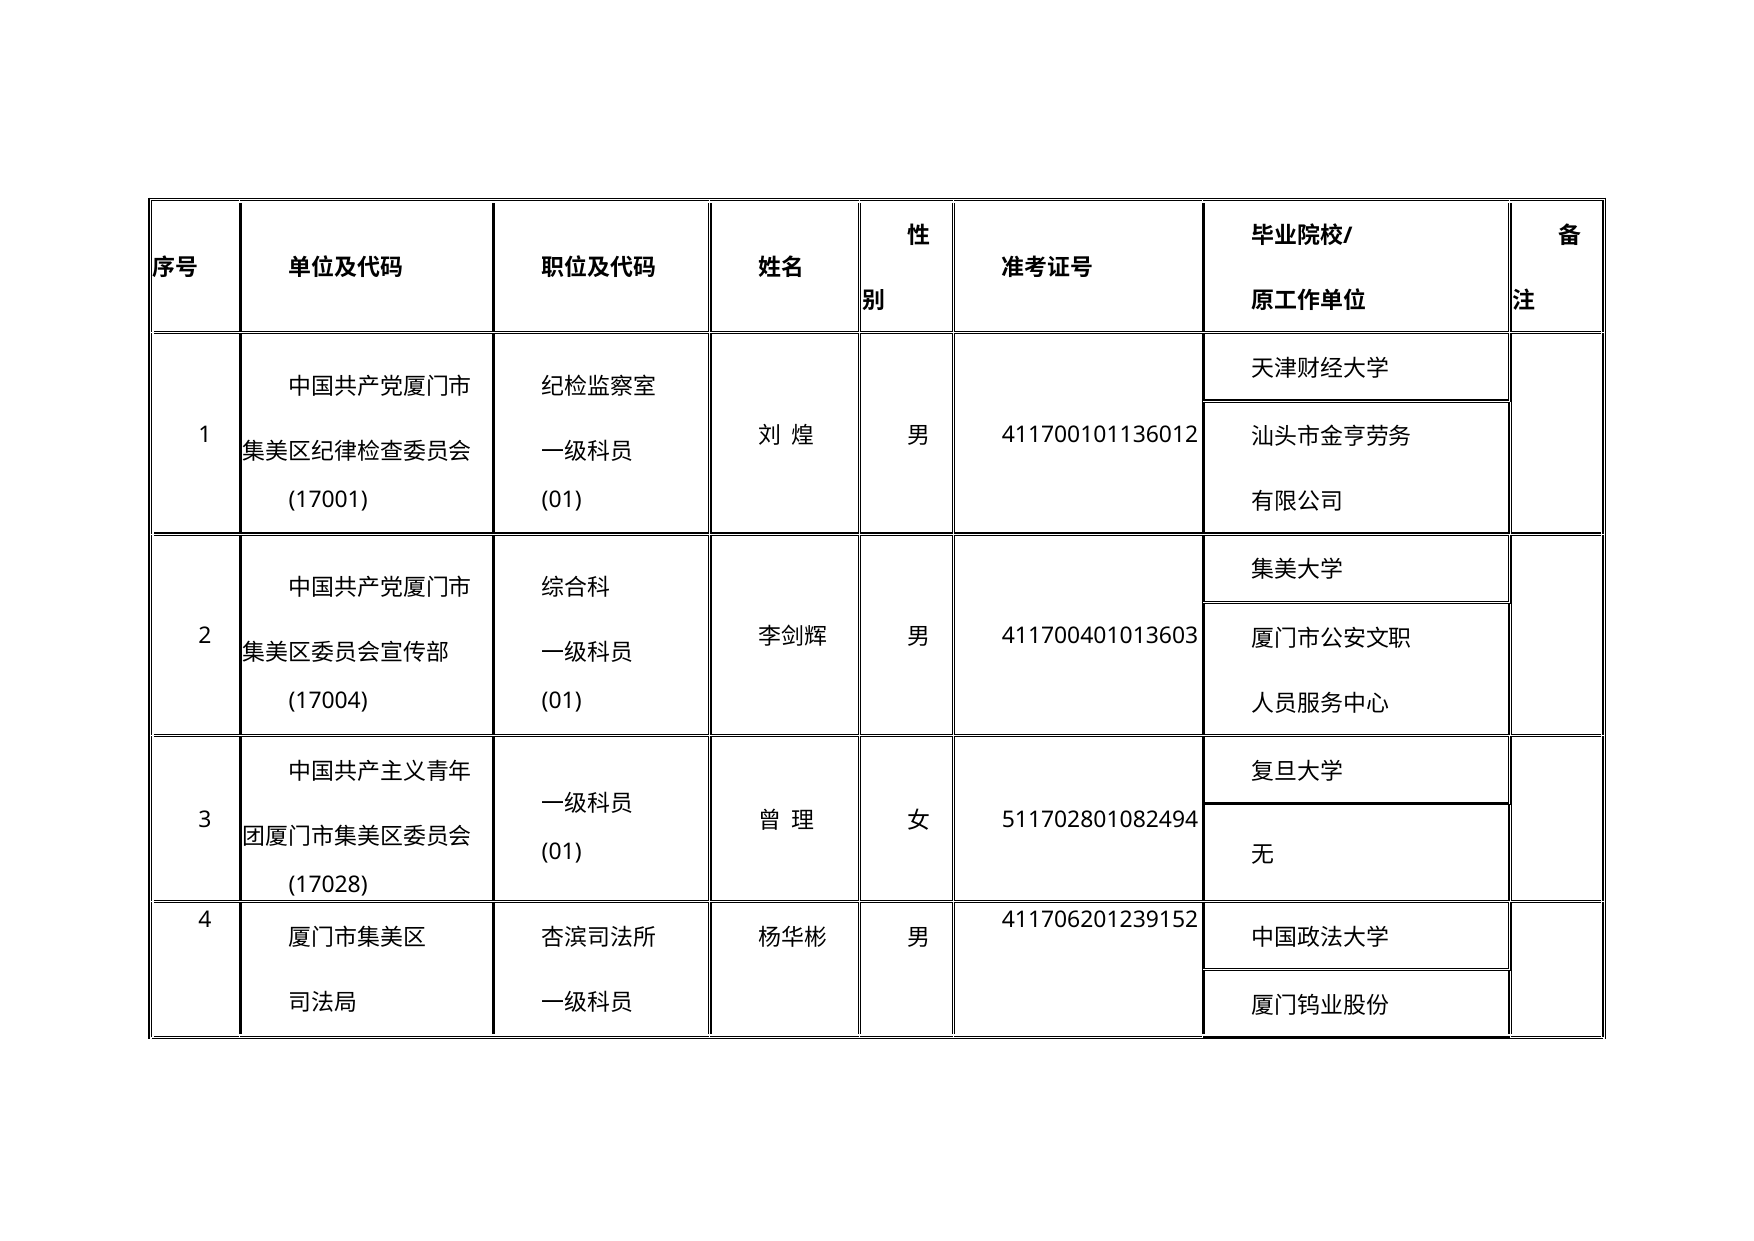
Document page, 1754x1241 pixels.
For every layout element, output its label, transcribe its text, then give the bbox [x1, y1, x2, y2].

table_cell 杨华彬 [710, 903, 859, 1036]
table_header 单位及代码 [240, 201, 493, 331]
table_header 备注 [1510, 201, 1602, 331]
table_cell 411700101136012 [955, 334, 1202, 532]
table_cell 1 [150, 331, 240, 532]
table_cell 中国共产党厦门市集美区纪律检查委员会 (17001) [242, 334, 492, 532]
table_cell 男 [860, 903, 953, 1036]
table_cell 无 [1205, 805, 1508, 899]
table_cell 杏滨司法所 一级科员 (01) [493, 900, 710, 1036]
table_header 毕业院校/ 原工作单位 [1203, 199, 1510, 331]
table_cell [1512, 532, 1603, 734]
table_cell 411700401013603 [955, 536, 1202, 734]
table_cell 综合科 一级科员 (01) [495, 536, 708, 734]
table_cell 中国政法大学 [1205, 903, 1508, 968]
table_cell 曾 理 [712, 737, 858, 899]
table_cell 男 [861, 536, 952, 734]
table_cell [1510, 331, 1604, 532]
table_cell 男 [861, 334, 952, 532]
table_cell 2 [152, 532, 239, 734]
table_cell 天津财经大学 [1205, 334, 1508, 399]
table_header 姓名 [710, 201, 859, 331]
table_cell 刘 煌 [712, 334, 858, 532]
table_cell 集美大学 [1205, 536, 1508, 601]
table_cell 女 [861, 737, 952, 899]
table_cell 411706201239152 [954, 903, 1203, 1036]
table_header 序号 [150, 199, 240, 331]
table_cell 复旦大学 [1205, 737, 1508, 802]
table_header 准考证号 [954, 199, 1203, 331]
table_header 职位及代码 [493, 199, 710, 331]
table_cell [1510, 734, 1604, 899]
table_cell 汕头市金亨劳务 有限公司 [1205, 403, 1508, 532]
table_cell 511702801082494 [955, 737, 1202, 899]
table_cell 中国共产主义青年团厦门市集美区委员会 (17028) [242, 737, 492, 899]
table_cell 中国共产党厦门市集美区委员会宣传部 (17004) [242, 536, 492, 734]
table_cell 厦门钨业股份 有限公司 [1203, 971, 1510, 1036]
table_header 性别 [860, 201, 953, 331]
table_cell 李剑辉 [712, 536, 858, 734]
table_cell 4 [152, 900, 240, 1036]
table_cell 纪检监察室 一级科员 (01) [495, 334, 708, 532]
table_cell 一级科员 (01) [495, 737, 708, 899]
table_cell 3 [150, 734, 240, 899]
table_cell [1510, 900, 1603, 1036]
table_cell 厦门市公安文职 人员服务中心 [1205, 604, 1508, 734]
table_cell 厦门市集美区 司法局 (17062) [240, 903, 493, 1036]
